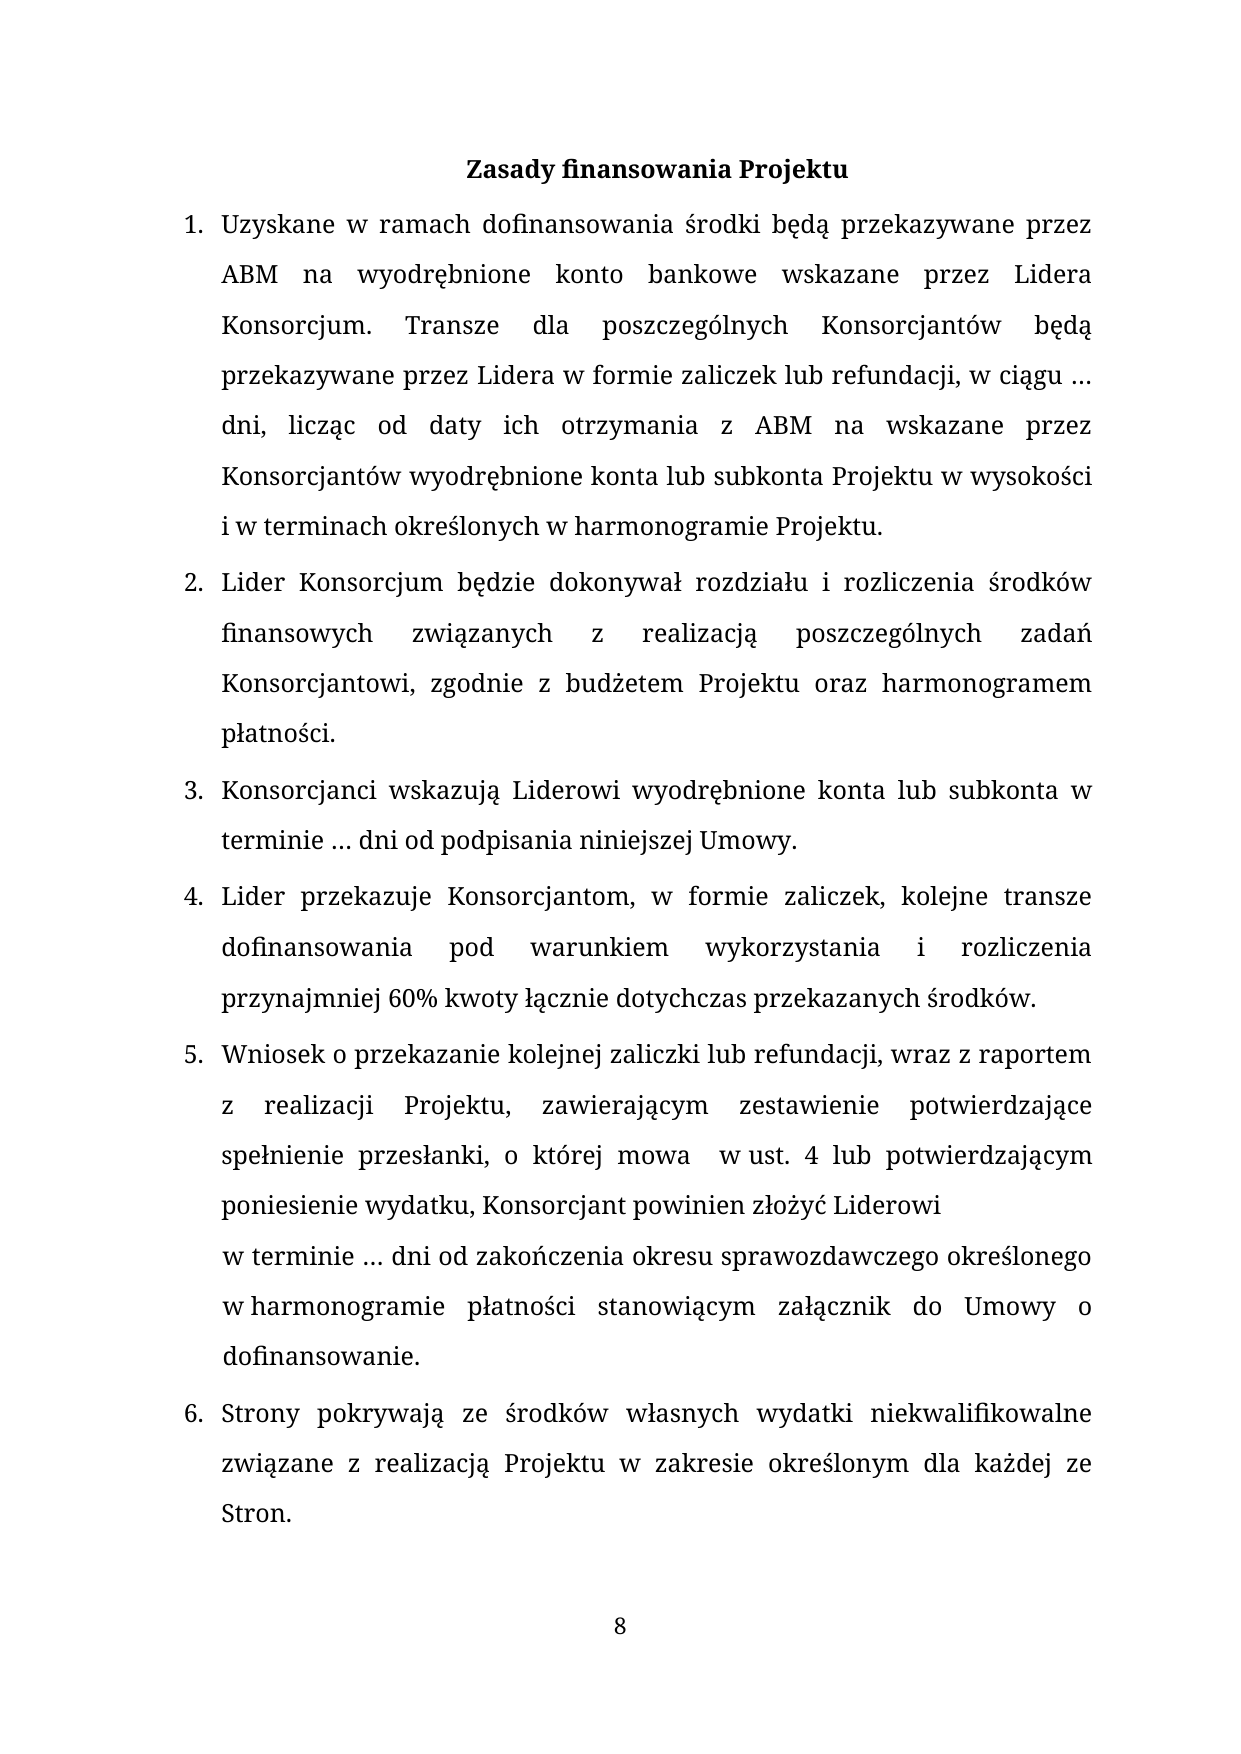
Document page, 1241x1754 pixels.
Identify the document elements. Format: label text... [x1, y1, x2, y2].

list Konsorcjanci wskazują Liderowi wyodrębnione konta lub subkonta w terminie … dni od podpisania niniejszej Umowy. [183, 772, 1093, 857]
text w terminie … dni od zakończenia okresu sprawozdawczego określonego w harmonogramie płatności stanowiącym załącznik do Umowy o dofinansowanie. [222, 1238, 1093, 1373]
list Wniosek o przekazanie kolejnej zaliczki lub refundacji, wraz z raportem z realizacji Projektu, zawierającym zestawienie potwierdzające spełnienie przesłanki, o której mowa w ust. 4 lub potwierdzającym poniesienie wydatku, Konsorcjant powinien złożyć Liderowi [183, 1037, 1093, 1222]
list Strony pokrywają ze środków własnych wydatki niekwalifikowalne związane z realizacją Projektu w zakresie określonym dla każdej ze Stron. [183, 1395, 1093, 1530]
list Lider przekazuje Konsorcjantom, w formie zaliczek, kolejne transze dofinansowania pod warunkiem wykorzystania i rozliczenia przynajmniej 60% kwoty łącznie dotychczas przekazanych środków. [183, 879, 1093, 1014]
list Lider Konsorcjum będzie dokonywał rozdziału i rozliczenia środków finansowych związanych z realizacją poszczególnych zadań Konsorcjantowi, zgodnie z budżetem Projektu oraz harmonogramem płatności. [183, 565, 1093, 750]
subtitle Zasady finansowania Projektu [222, 152, 1093, 186]
list Uzyskane w ramach dofinansowania środki będą przekazywane przez ABM na wyodrębnione konto bankowe wskazane przez Lidera Konsorcjum. Transze dla poszczególnych Konsorcjantów będą przekazywane przez Lidera w formie zaliczek lub refundacji, w ciągu … dni, licząc od daty ich otrzymania z ABM na wskazane przez Konsorcjantów wyodrębnione konta lub subkonta Projektu w wysokości i w terminach określonych w harmonogramie Projektu. [183, 207, 1093, 543]
